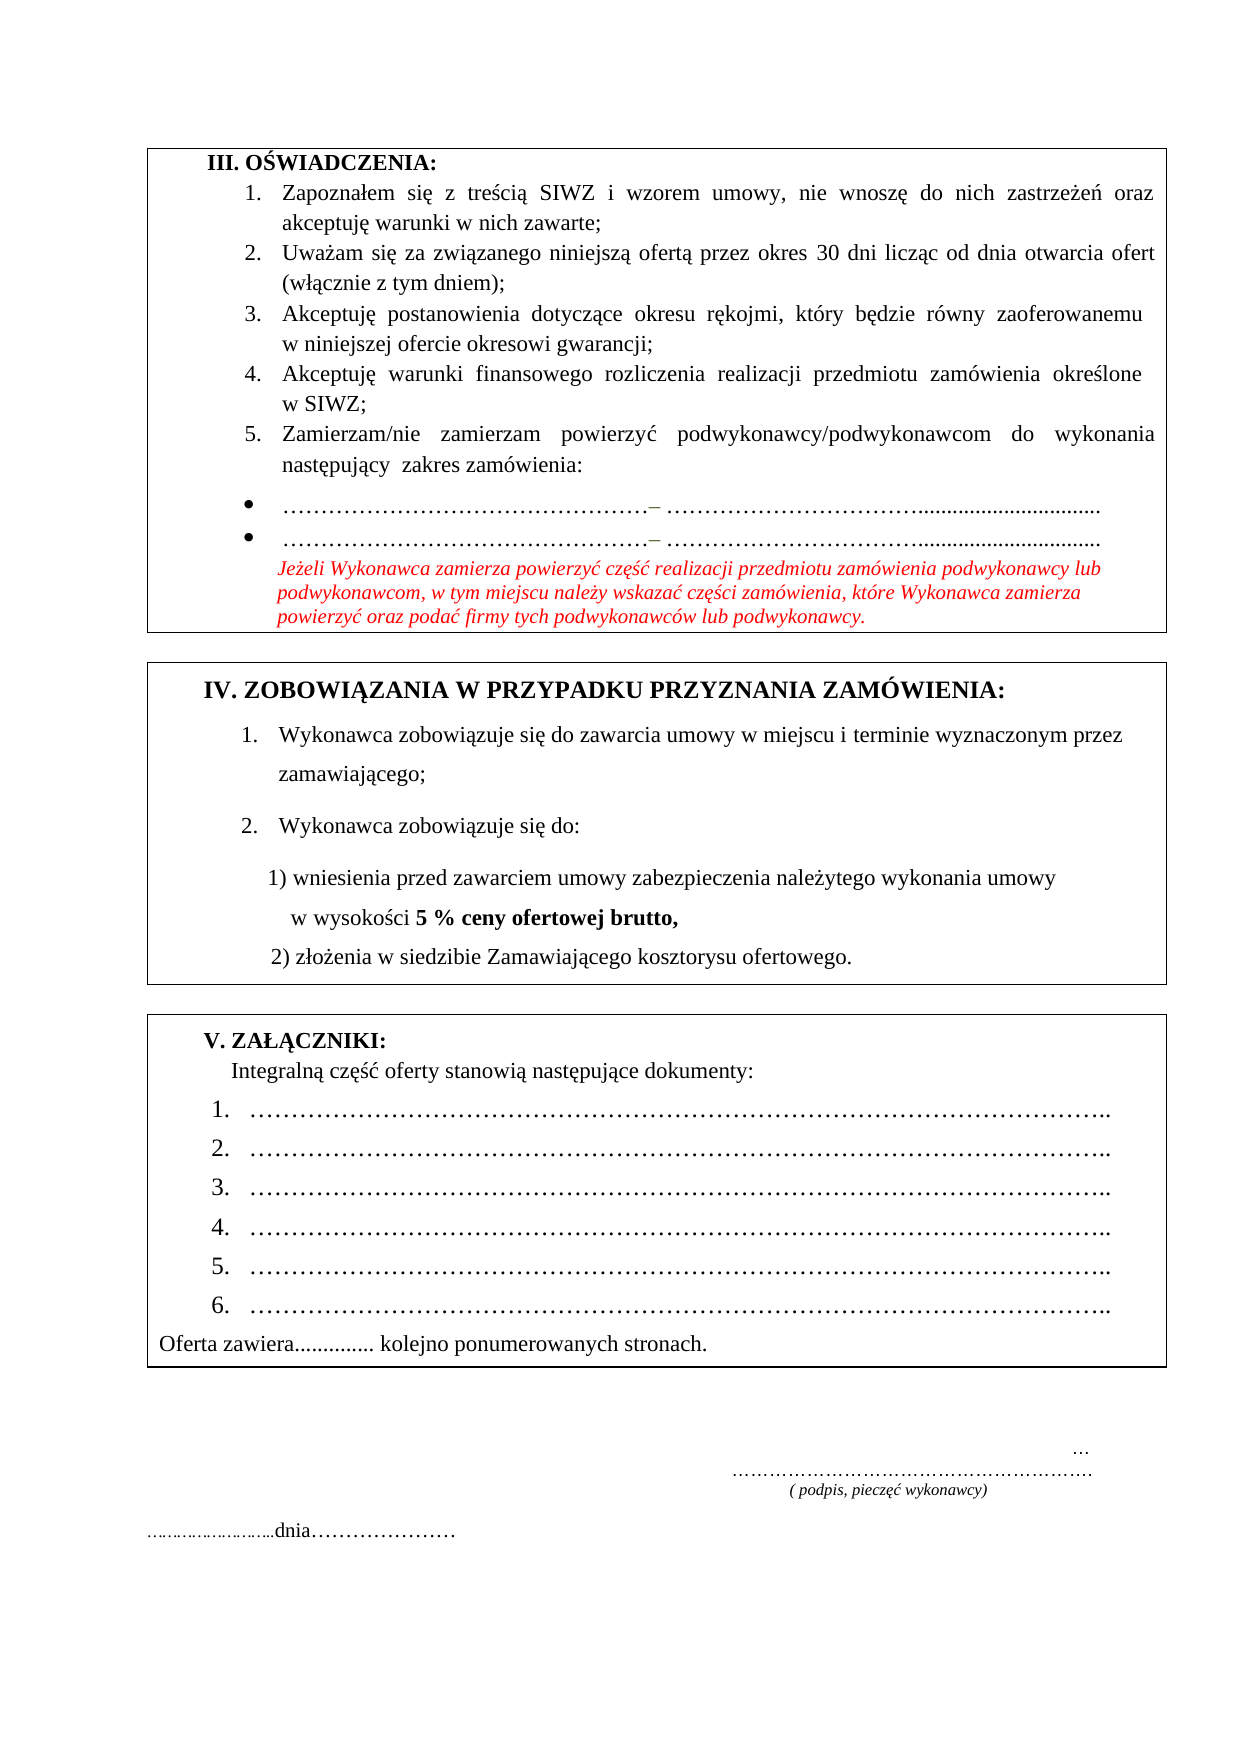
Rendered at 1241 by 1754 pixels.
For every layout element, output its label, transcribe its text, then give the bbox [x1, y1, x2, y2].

text ……………………………………………………. [148, 1437, 1093, 1480]
text ( podpis, pieczęć wykonawcy) [148, 1480, 1093, 1499]
table_header III. OŚWIADCZENIA: Zapoznałem się z treścią SIWZ i wzorem umowy, nie wnoszę do nich zastrzeżeń oraz akceptuję warunki w nich zawarte; Uważam się za związanego niniejszą ofertą przez okres 30 dni licząc od dnia otwarcia ofert (włącznie z tym dniem); Akceptuję postanowienia dotyczące okresu rękojmi, który będzie równy zaoferowanemu w niniejszej ofercie okresowi gwarancji; Akceptuję warunki finansowego rozliczenia realizacji przedmiotu zamówienia określone w SIWZ; Zamierzam/nie zamierzam powierzyć podwykonawcy/podwykonawcom do wykonania następujący zakres zamówienia: [148, 149, 1166, 486]
text ……………………..dnia………………… [148, 1518, 1093, 1542]
table_header V. ZAŁĄCZNIKI: Integralną część oferty stanowią następujące dokumenty: ………………………………………………………………………………………….. ………………………………………………………………………………………….. ………………………………………………………………………………………….. ………………………………………………………………………………………….. ………………………………………………………………………………………….. ………………………………………………………………………………………….. Oferta zawiera.............. kolejno ponumerowanych stronach. [148, 1015, 1166, 1366]
table_header IV. ZOBOWIĄZANIA W PRZYPADKU PRZYZNANIA ZAMÓWIENIA: Wykonawca zobowiązuje się do zawarcia umowy w miejscu i terminie wyznaczonym przez zamawiającego; Wykonawca zobowiązuje się do: 1) wniesienia przed zawarciem umowy zabezpieczenia należytego wykonania umowy w wysokości 5 % ceny ofertowej brutto, 2) złożenia w siedzibie Zamawiającego kosztorysu ofertowego. [148, 663, 1166, 984]
table_cell …………………………………………– ……………………………................................ …………………………………………– ……………………………................................ Jeżeli Wykonawca zamierza powierzyć część realizacji przedmiotu zamówienia podwykonawcy lub podwykonawcom, w tym miejscu należy wskazać części zamówienia, które Wykonawca zamierza powierzyć oraz podać firmy tych podwykonawców lub podwykonawcy. [148, 486, 1166, 632]
